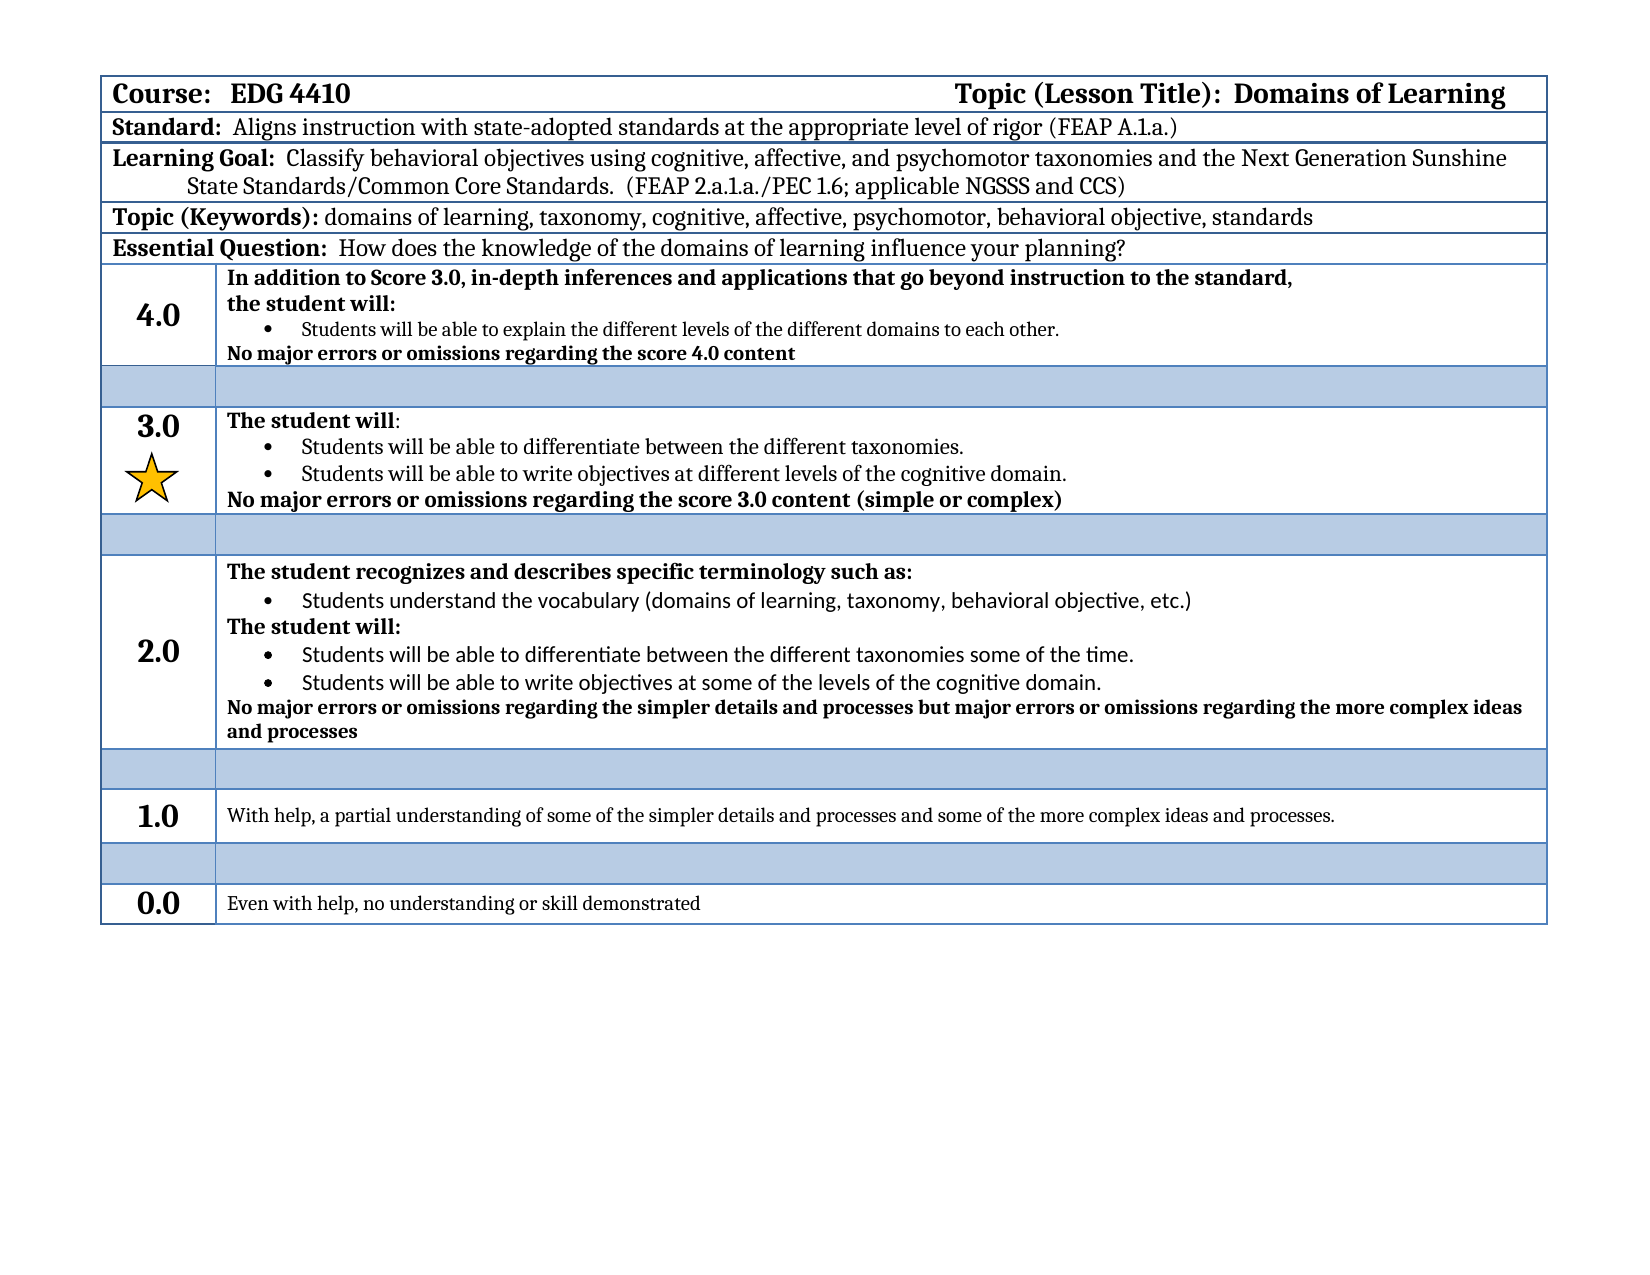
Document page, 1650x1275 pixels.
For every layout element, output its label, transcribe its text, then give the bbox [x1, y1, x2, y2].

table_cell [102, 515, 215, 554]
table_cell 2.0 [102, 556, 215, 748]
table_cell The student will: Students will be able to differentiate between the different taxonomies. Students will be able to write objectives at different levels of the cognitive domain. No major errors or omissions regarding the score 3.0 content (simple or complex) [217, 408, 1546, 513]
table_cell 4.0 [102, 265, 215, 365]
table_cell [216, 515, 1546, 554]
table_cell The student recognizes and describes specific terminology such as: Students understand the vocabulary (domains of learning, taxonomy, behavioral objective, etc.) The student will: Students will be able to differentiate between the different taxonomies some of the time. Students will be able to write objectives at some of the levels of the cognitive domain. No major errors or omissions regarding the simpler details and processes but major errors or omissions regarding the more complex ideas and processes [217, 556, 1546, 748]
table_cell Learning Goal: Classify behavioral objectives using cognitive, affective, and psychomotor taxonomies and the Next Generation Sunshine State Standards/Common Core Standards. (FEAP 2.a.1.a./PEC 1.6; applicable NGSSS and CCS) [102, 144, 1546, 201]
table_cell 3.0 [102, 408, 215, 513]
table_cell [216, 844, 1546, 883]
table_cell With help, a partial understanding of some of the simpler details and processes and some of the more complex ideas and processes. [217, 790, 1546, 842]
table_cell 1.0 [102, 790, 215, 842]
table_cell [102, 844, 215, 883]
table_cell Standard: Aligns instruction with state-adopted standards at the appropriate level of rigor (FEAP A.1.a.) [102, 113, 1546, 141]
table_cell In addition to Score 3.0, in-depth inferences and applications that go beyond instruction to the standard, the student will: Students will be able to explain the different levels of the different domains to each other. No major errors or omissions regarding the score 4.0 content [217, 265, 1546, 365]
table_cell Essential Question: How does the knowledge of the domains of learning influence your planning? [102, 234, 1546, 263]
table_cell 0.0 [102, 885, 215, 923]
table_cell [216, 367, 1546, 406]
table_header Course: EDG 4410 Topic (Lesson Title): Domains of Learning [102, 77, 1546, 111]
table_cell Topic (Keywords): domains of learning, taxonomy, cognitive, affective, psychomotor, behavioral objective, standards [102, 203, 1546, 232]
table_cell [216, 750, 1546, 788]
table_cell [102, 366, 215, 406]
table_cell Even with help, no understanding or skill demonstrated [217, 885, 1546, 923]
table_cell [102, 750, 215, 788]
